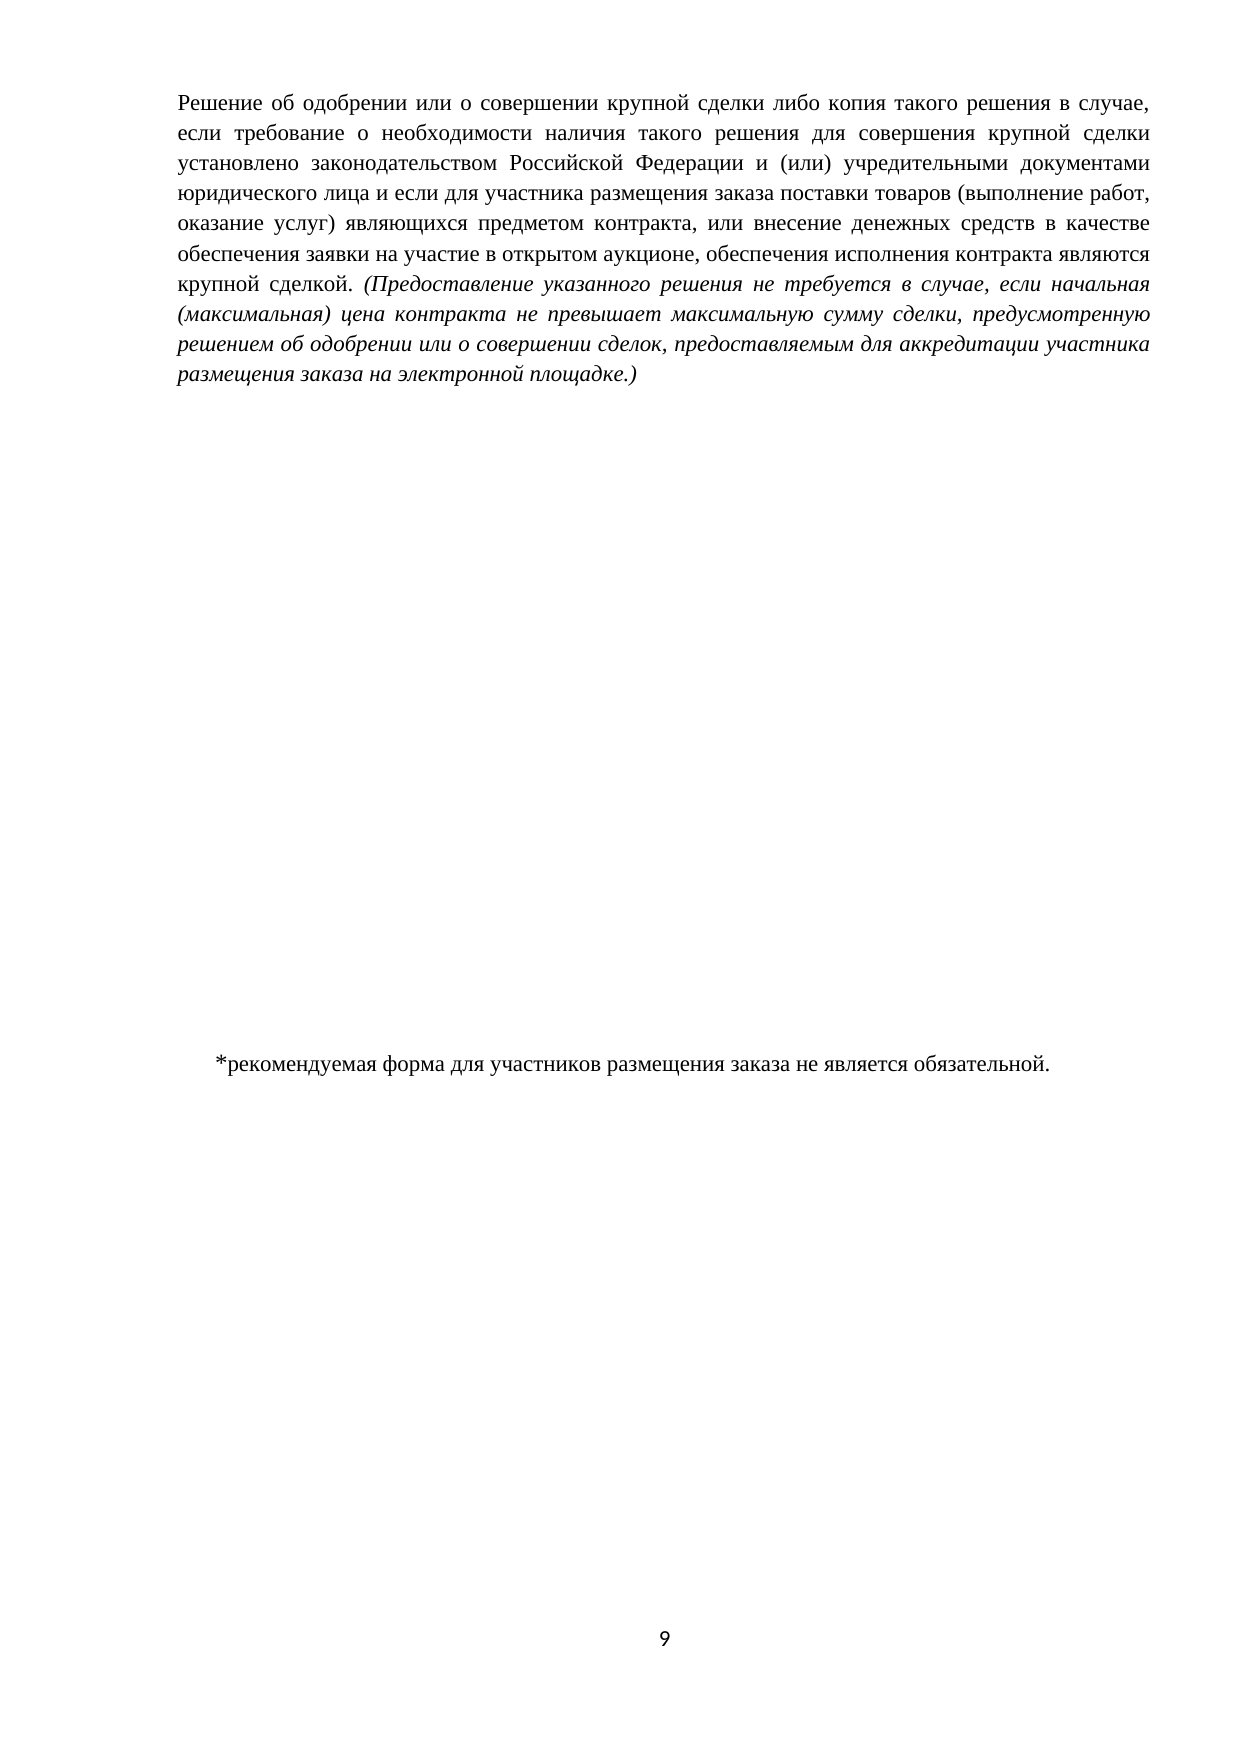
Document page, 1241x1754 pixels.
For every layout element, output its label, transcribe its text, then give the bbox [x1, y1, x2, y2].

text Решение об одобрении или о совершении крупной сделки либо копия такого решения в случае, если требование о необходимости наличия такого решения для совершения крупной сделки установлено законодательством Российской Федерации и (или) учредительными документами юридического лица и если для участника размещения заказа поставки товаров (выполнение работ, оказание услуг) являющихся предметом контракта, или внесение денежных средств в качестве обеспечения заявки на участие в открытом аукционе, обеспечения исполнения контракта являются крупной сделкой. (Предоставление указанного решения не требуется в случае, если начальная (максимальная) цена контракта не превышает максимальную сумму сделки, предусмотренную решением об одобрении или о совершении сделок, предоставляемым для аккредитации участника размещения заказа на электронной площадке.) [177, 89, 1152, 387]
text *рекомендуемая форма для участников размещения заказа не является обязательной. [215, 1048, 1152, 1077]
